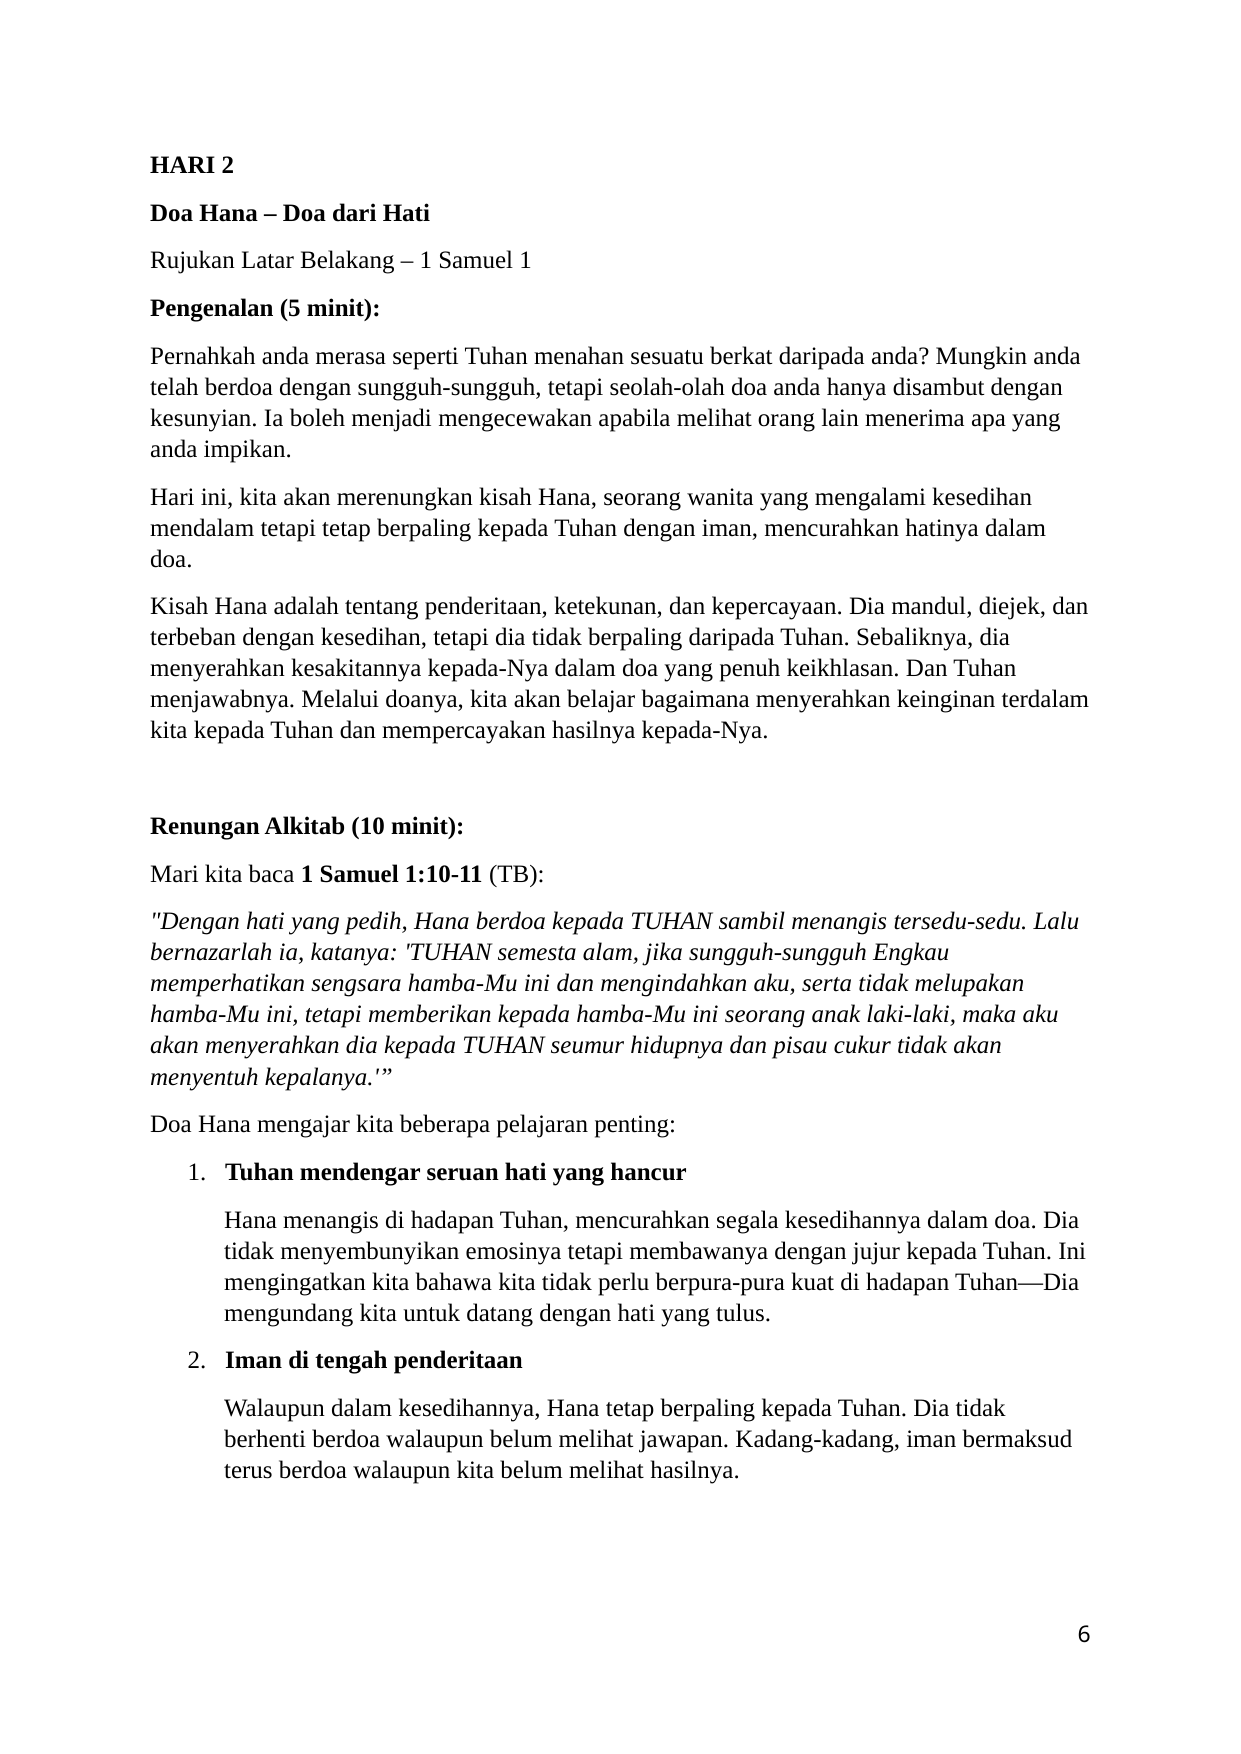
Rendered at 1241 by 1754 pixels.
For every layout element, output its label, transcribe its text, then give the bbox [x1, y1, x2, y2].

text Renungan Alkitab (10 minit): [150, 811, 1090, 840]
text Pernahkah anda merasa seperti Tuhan menahan sesuatu berkat daripada anda? Mungkin anda telah berdoa dengan sungguh-sungguh, tetapi seolah-olah doa anda hanya disambut dengan kesunyian. Ia boleh menjadi mengecewakan apabila melihat orang lain menerima apa yang anda impikan. [150, 341, 1090, 463]
list Tuhan mendengar seruan hati yang hancur [187, 1157, 1090, 1186]
text "Dengan hati yang pedih, Hana berdoa kepada TUHAN sambil menangis tersedu-sedu. Lalu bernazarlah ia, katanya: 'TUHAN semesta alam, jika sungguh-sungguh Engkau memperhatikan sengsara hamba-Mu ini dan mengindahkan aku, serta tidak melupakan hamba-Mu ini, tetapi memberikan kepada hamba-Mu ini seorang anak laki-laki, maka aku akan menyerahkan dia kepada TUHAN seumur hidupnya dan pisau cukur tidak akan menyentuh kepalanya.'” [150, 906, 1090, 1090]
text Mari kita baca 1 Samuel 1:10-11 (TB): [150, 859, 1090, 887]
text Pengenalan (5 minit): [150, 293, 1090, 322]
text Walaupun dalam kesedihannya, Hana tetap berpaling kepada Tuhan. Dia tidak berhenti berdoa walaupun belum melihat jawapan. Kadang-kadang, iman bermaksud terus berdoa walaupun kita belum melihat hasilnya. [224, 1393, 1090, 1484]
text Hari ini, kita akan merenungkan kisah Hana, seorang wanita yang mengalami kesedihan mendalam tetapi tetap berpaling kepada Tuhan dengan iman, mencurahkan hatinya dalam doa. [150, 482, 1090, 572]
text Rujukan Latar Belakang – 1 Samuel 1 [150, 245, 1090, 274]
list Iman di tengah penderitaan [187, 1346, 1090, 1374]
text Hana menangis di hadapan Tuhan, mencurahkan segala kesedihannya dalam doa. Dia tidak menyembunyikan emosinya tetapi membawanya dengan jujur kepada Tuhan. Ini mengingatkan kita bahawa kita tidak perlu berpura-pura kuat di hadapan Tuhan—Dia mengundang kita untuk datang dengan hati yang tulus. [224, 1205, 1090, 1327]
text Kisah Hana adalah tentang penderitaan, ketekunan, dan kepercayaan. Dia mandul, diejek, dan terbeban dengan kesedihan, tetapi dia tidak berpaling daripada Tuhan. Sebaliknya, dia menyerahkan kesakitannya kepada-Nya dalam doa yang penuh keikhlasan. Dan Tuhan menjawabnya. Melalui doanya, kita akan belajar bagaimana menyerahkan keinginan terdalam kita kepada Tuhan dan mempercayakan hasilnya kepada-Nya. [150, 591, 1090, 744]
text HARI 2 [150, 150, 1090, 179]
text Doa Hana mengajar kita beberapa pelajaran penting: [150, 1109, 1090, 1138]
text Doa Hana – Doa dari Hati [150, 198, 1090, 226]
